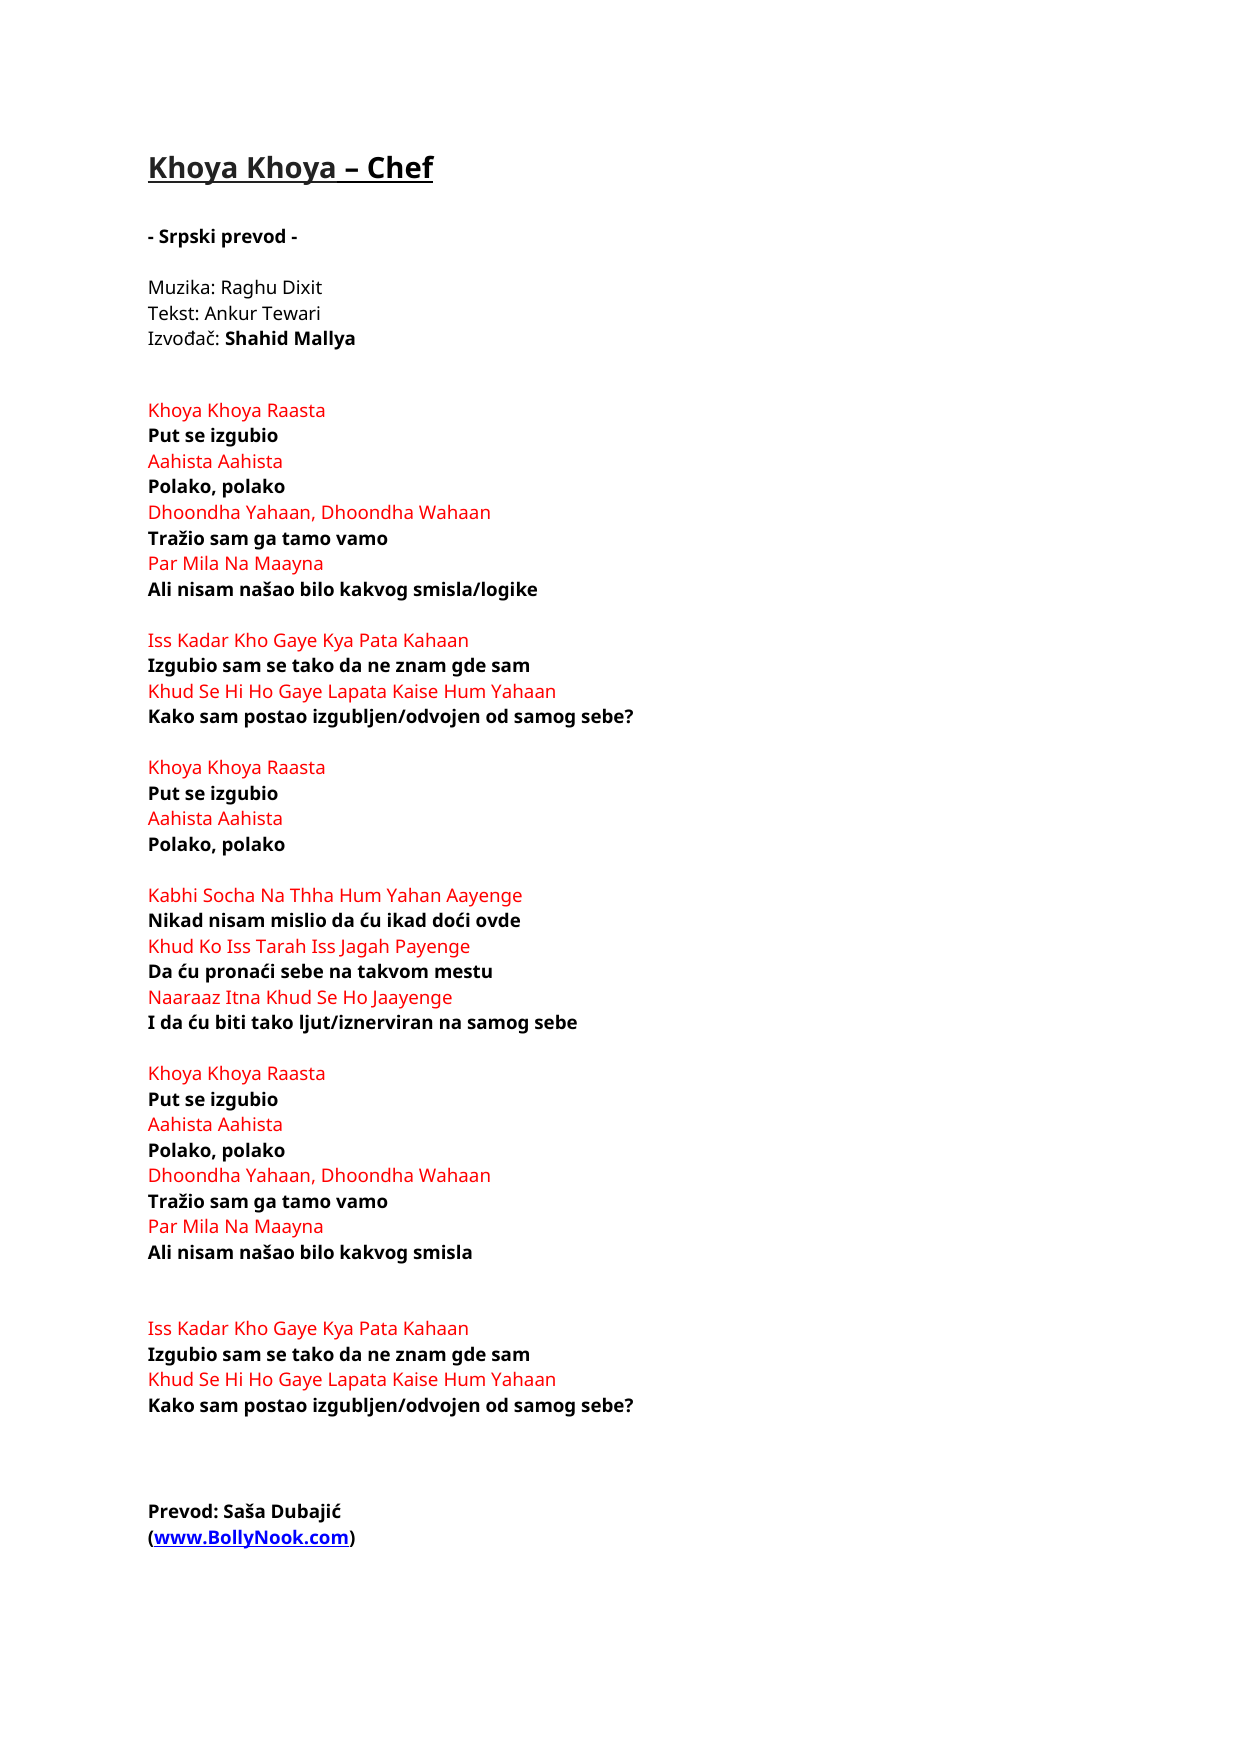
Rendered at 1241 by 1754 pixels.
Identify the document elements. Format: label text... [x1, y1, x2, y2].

text Iss Kadar Kho Gaye Kya Pata Kahaan Izgubio sam se tako da ne znam gde sam Khud Se Hi Ho Gaye Lapata Kaise Hum Yahaan Kako sam postao izgubljen/odvojen od samog sebe? [148, 1290, 1093, 1448]
text Prevod: Saša Dubajić [148, 1498, 1093, 1524]
text Khoya Khoya – Chef [337, 148, 1093, 187]
text (www.BollyNook.com) [148, 1524, 1093, 1549]
text - Srpski prevod - Muzika: Raghu Dixit Tekst: Ankur Tewari Izvođač: Shahid Mallya [148, 223, 1093, 351]
text Khoya Khoya Raasta Put se izgubio Aahista Aahista Polako, polako Dhoondha Yahaan, Dhoondha Wahaan Tražio sam ga tamo vamo Par Mila Na Maayna Ali nisam našao bilo kakvog smisla/logike Iss Kadar Kho Gaye Kya Pata Kahaan Izgubio sam se tako da ne znam gde sam Khud Se Hi Ho Gaye Lapata Kaise Hum Yahaan Kako sam postao izgubljen/odvojen od samog sebe? Khoya Khoya Raasta Put se izgubio Aahista Aahista Polako, polako Kabhi Socha Na Thha Hum Yahan Aayenge Nikad nisam mislio da ću ikad doći ovde Khud Ko Iss Tarah Iss Jagah Payenge Da ću pronaći sebe na takvom mestu Naaraaz Itna Khud Se Ho Jaayenge I da ću biti tako ljut/iznerviran na samog sebe Khoya Khoya Raasta Put se izgubio Aahista Aahista Polako, polako Dhoondha Yahaan, Dhoondha Wahaan Tražio sam ga tamo vamo Par Mila Na Maayna Ali nisam našao bilo kakvog smisla [148, 397, 1093, 1265]
